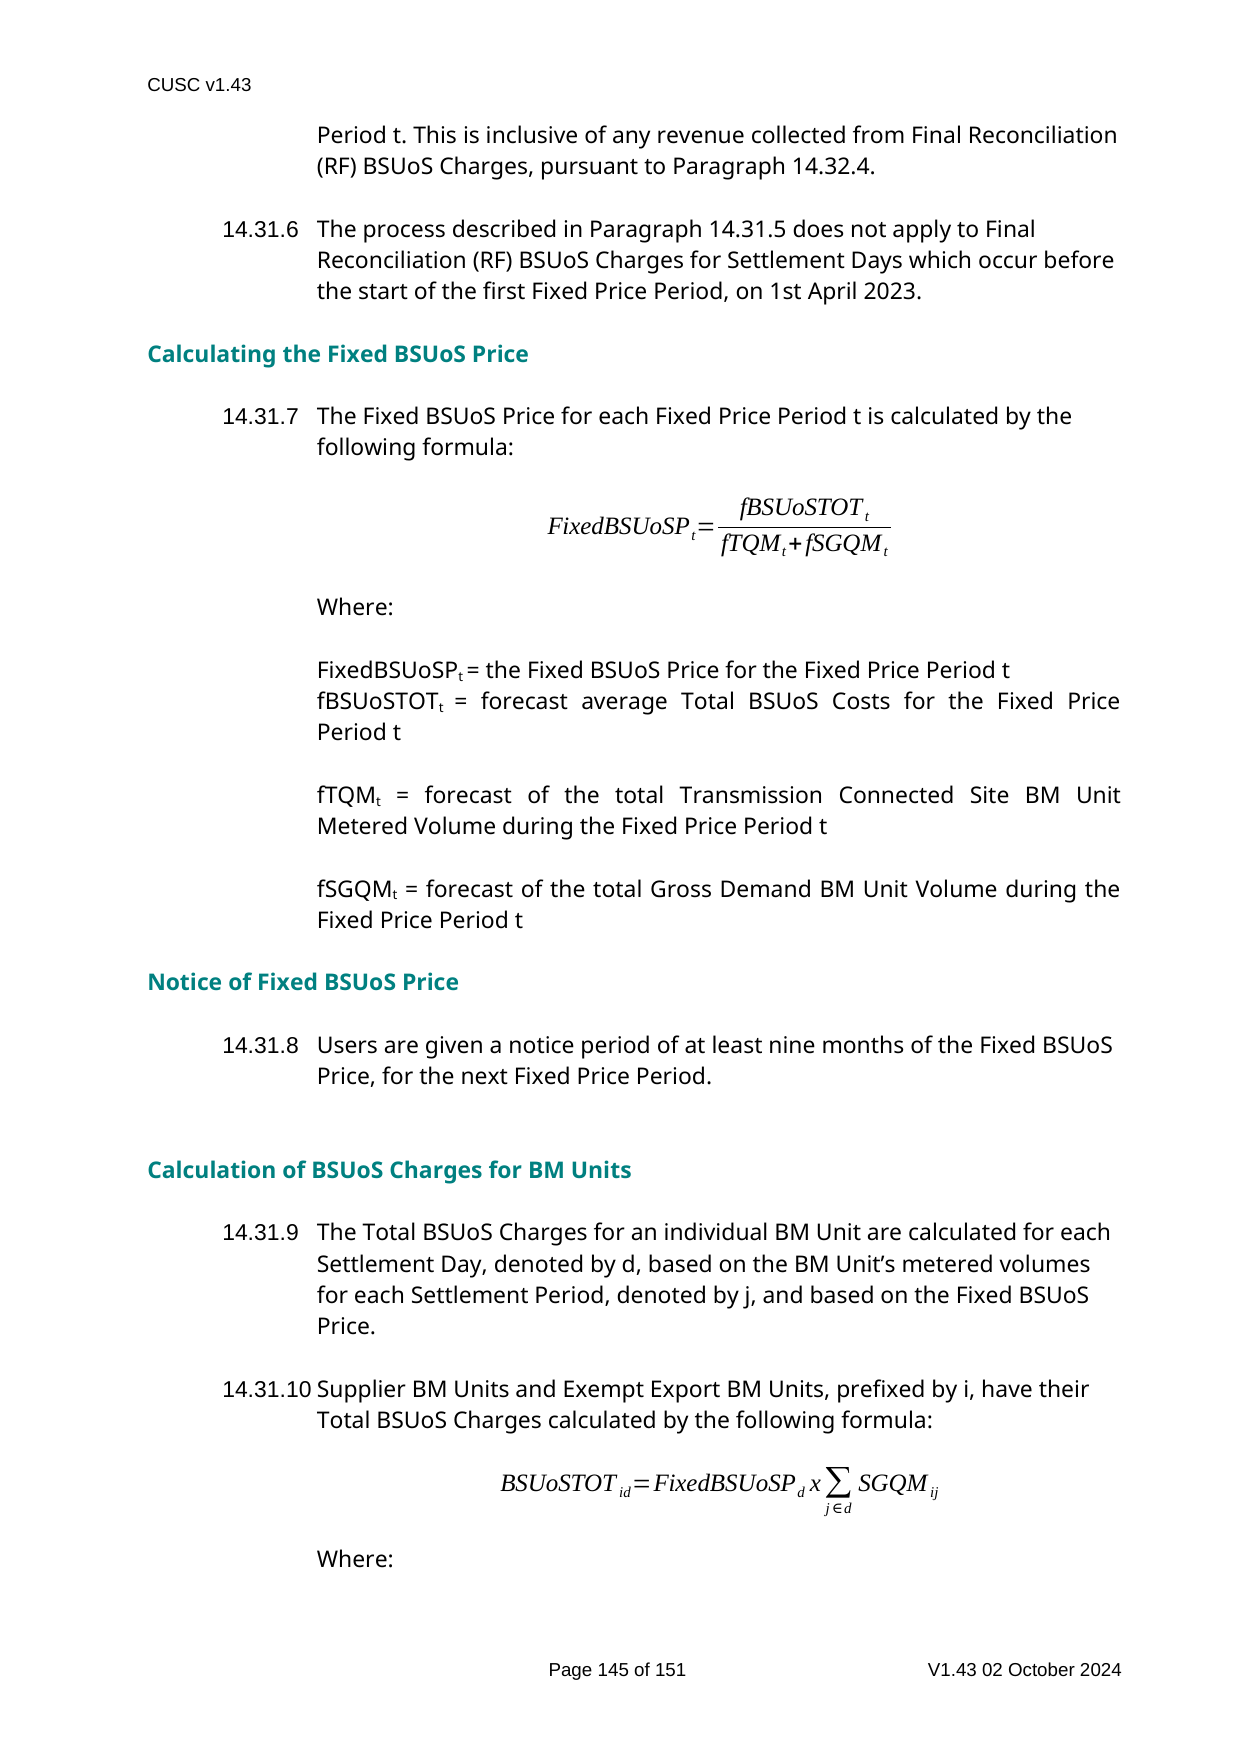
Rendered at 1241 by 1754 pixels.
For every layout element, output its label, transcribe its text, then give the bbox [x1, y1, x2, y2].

text fSGQMt = forecast of the total Gross Demand BM Unit Volume during the Fixed Price Period t [317, 873, 1121, 935]
text Where: [317, 591, 1121, 623]
list The Total BSUoS Charges for an individual BM Unit are calculated for each Settlement Day, denoted by d, based on the BM Unit’s metered volumes for each Settlement Period, denoted by j, and based on the Fixed BSUoS Price. [222, 1216, 1121, 1341]
list The process described in Paragraph 14.31.5 does not apply to Final Reconciliation (RF) BSUoS Charges for Settlement Days which occur before the start of the first Fixed Price Period, on 1st April 2023. [222, 212, 1121, 306]
text fTQMt = forecast of the total Transmission Connected Site BM Unit Metered Volume during the Fixed Price Period t [317, 779, 1121, 841]
list Users are given a notice period of at least nine months of the Fixed BSUoS Price, for the next Fixed Price Period. [222, 1029, 1121, 1091]
text FixedBSUoSPt = the Fixed BSUoS Price for the Fixed Price Period t [317, 654, 1121, 685]
list Where: [317, 1543, 1121, 1599]
text Notice of Fixed BSUoS Price [147, 966, 1121, 998]
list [222, 119, 1121, 181]
list The Fixed BSUoS Price for each Fixed Price Period t is calculated by the following formula: [222, 400, 1121, 462]
text Calculation of BSUoS Charges for BM Units [147, 1154, 1121, 1185]
list Supplier BM Units and Exempt Export BM Units, prefixed by i, have their Total BSUoS Charges calculated by the following formula: [222, 1373, 1121, 1435]
text Calculating the Fixed BSUoS Price [147, 337, 1121, 369]
text fBSUoSTOTt = forecast average Total BSUoS Costs for the Fixed Price Period t [317, 685, 1121, 748]
